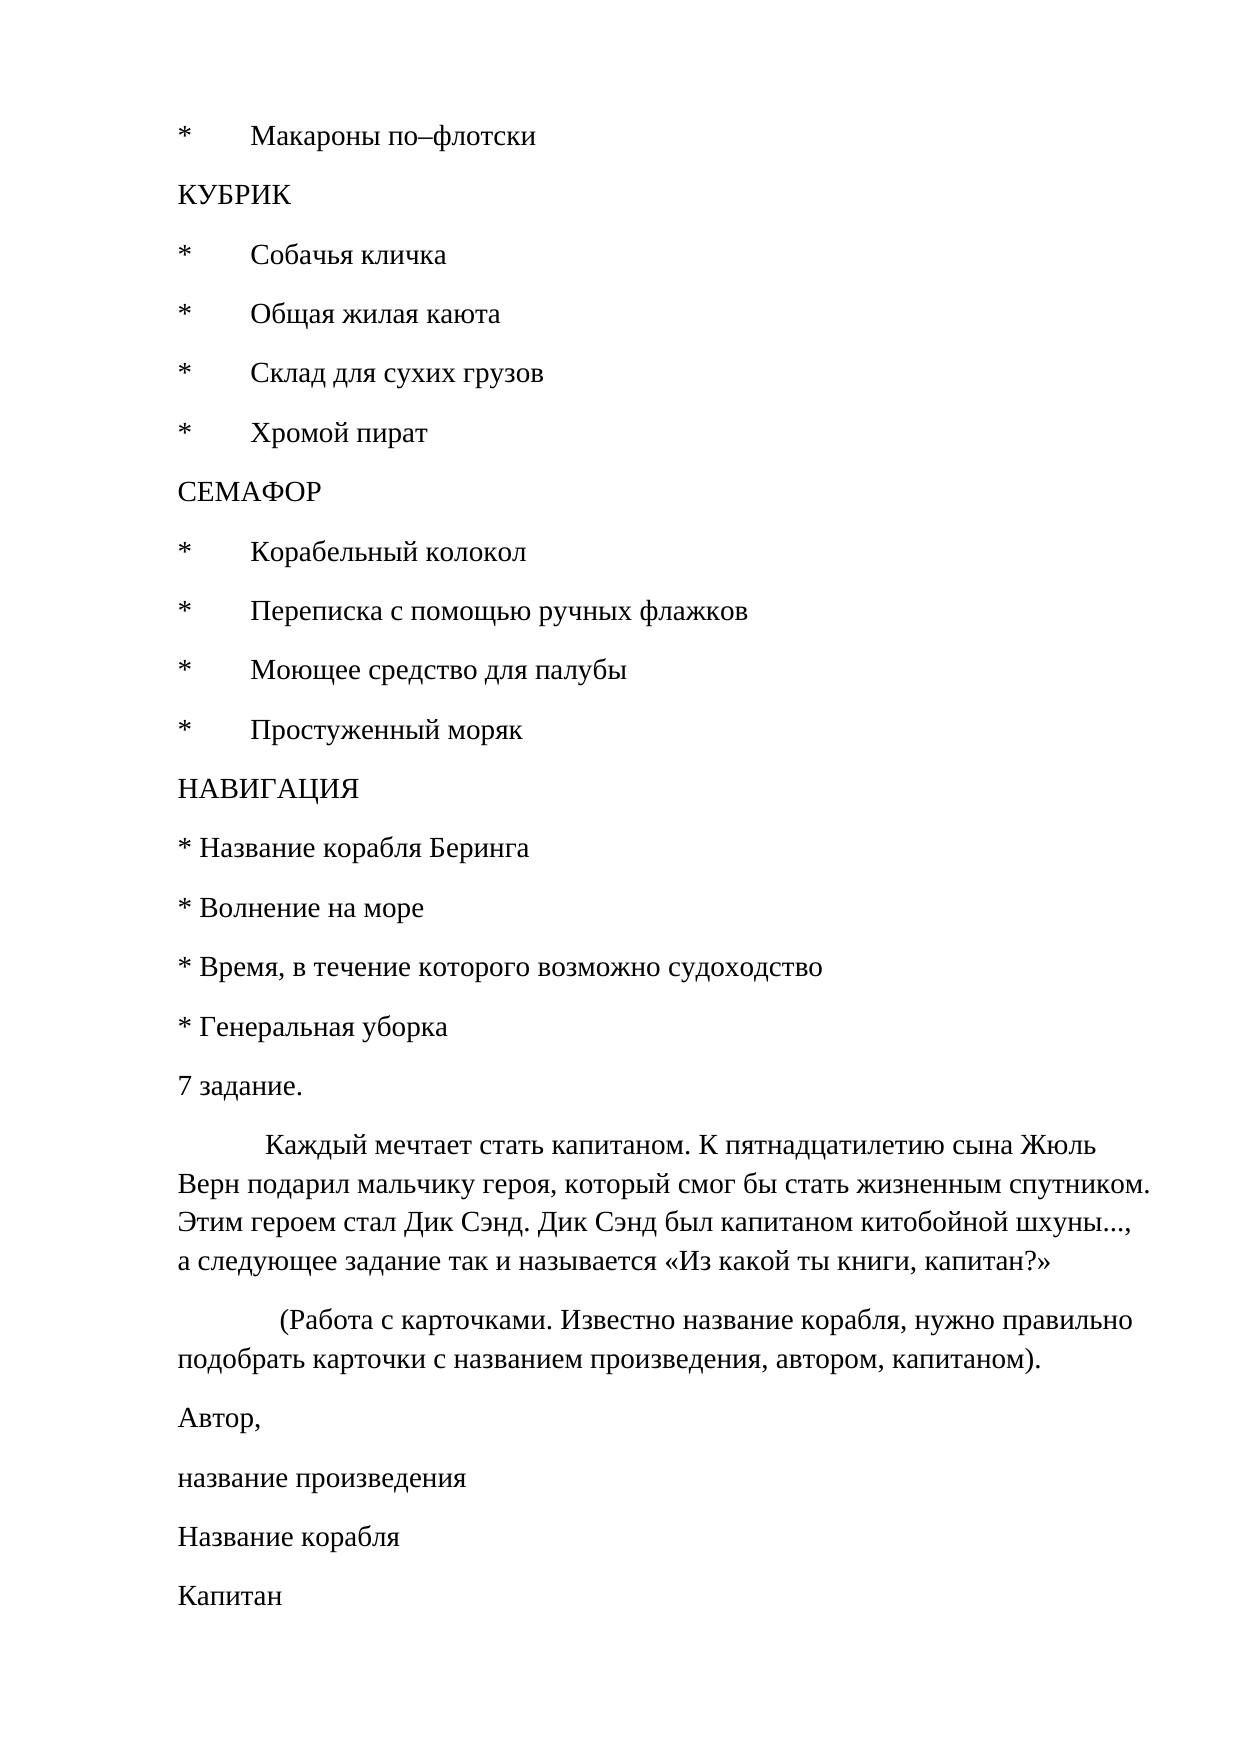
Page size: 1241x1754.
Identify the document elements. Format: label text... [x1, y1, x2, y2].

text * Общая жилая каюта [177, 296, 1152, 330]
text * Склад для сухих грузов [177, 356, 1152, 389]
text Автор, [177, 1400, 1152, 1434]
text НАВИГАЦИЯ [177, 771, 1152, 805]
text * Макароны по–флотски [177, 118, 1152, 152]
text * Моющее средство для палубы [177, 652, 1152, 686]
text * Волнение на море [177, 890, 1152, 923]
text Каждый мечтает стать капитаном. К пятнадцатилетию сына Жюль Верн подарил мальчику героя, который смог бы стать жизненным спутником. Этим героем стал Дик Сэнд. Дик Сэнд был капитаном китобойной шхуны..., а следующее задание так и называется «Из какой ты книги, капитан?» [177, 1127, 1152, 1277]
text * Простуженный моряк [177, 712, 1152, 745]
text Название корабля [177, 1519, 1152, 1553]
text * Переписка с помощью ручных флажков [177, 593, 1152, 627]
text * Корабельный колокол [177, 534, 1152, 567]
text КУБРИК [177, 177, 1152, 211]
text * Название корабля Беринга [177, 831, 1152, 864]
text * Время, в течение которого возможно судоходство [177, 949, 1152, 983]
text * Хромой пират [177, 415, 1152, 448]
text Капитан [177, 1578, 1152, 1612]
text СЕМАФОР [177, 474, 1152, 508]
text (Работа с карточками. Известно название корабля, нужно правильно подобрать карточки с названием произведения, автором, капитаном). [177, 1302, 1152, 1374]
text * Генеральная уборка [177, 1009, 1152, 1042]
text название произведения [177, 1460, 1152, 1493]
text * Собачья кличка [177, 237, 1152, 270]
text 7 задание. [177, 1068, 1152, 1102]
